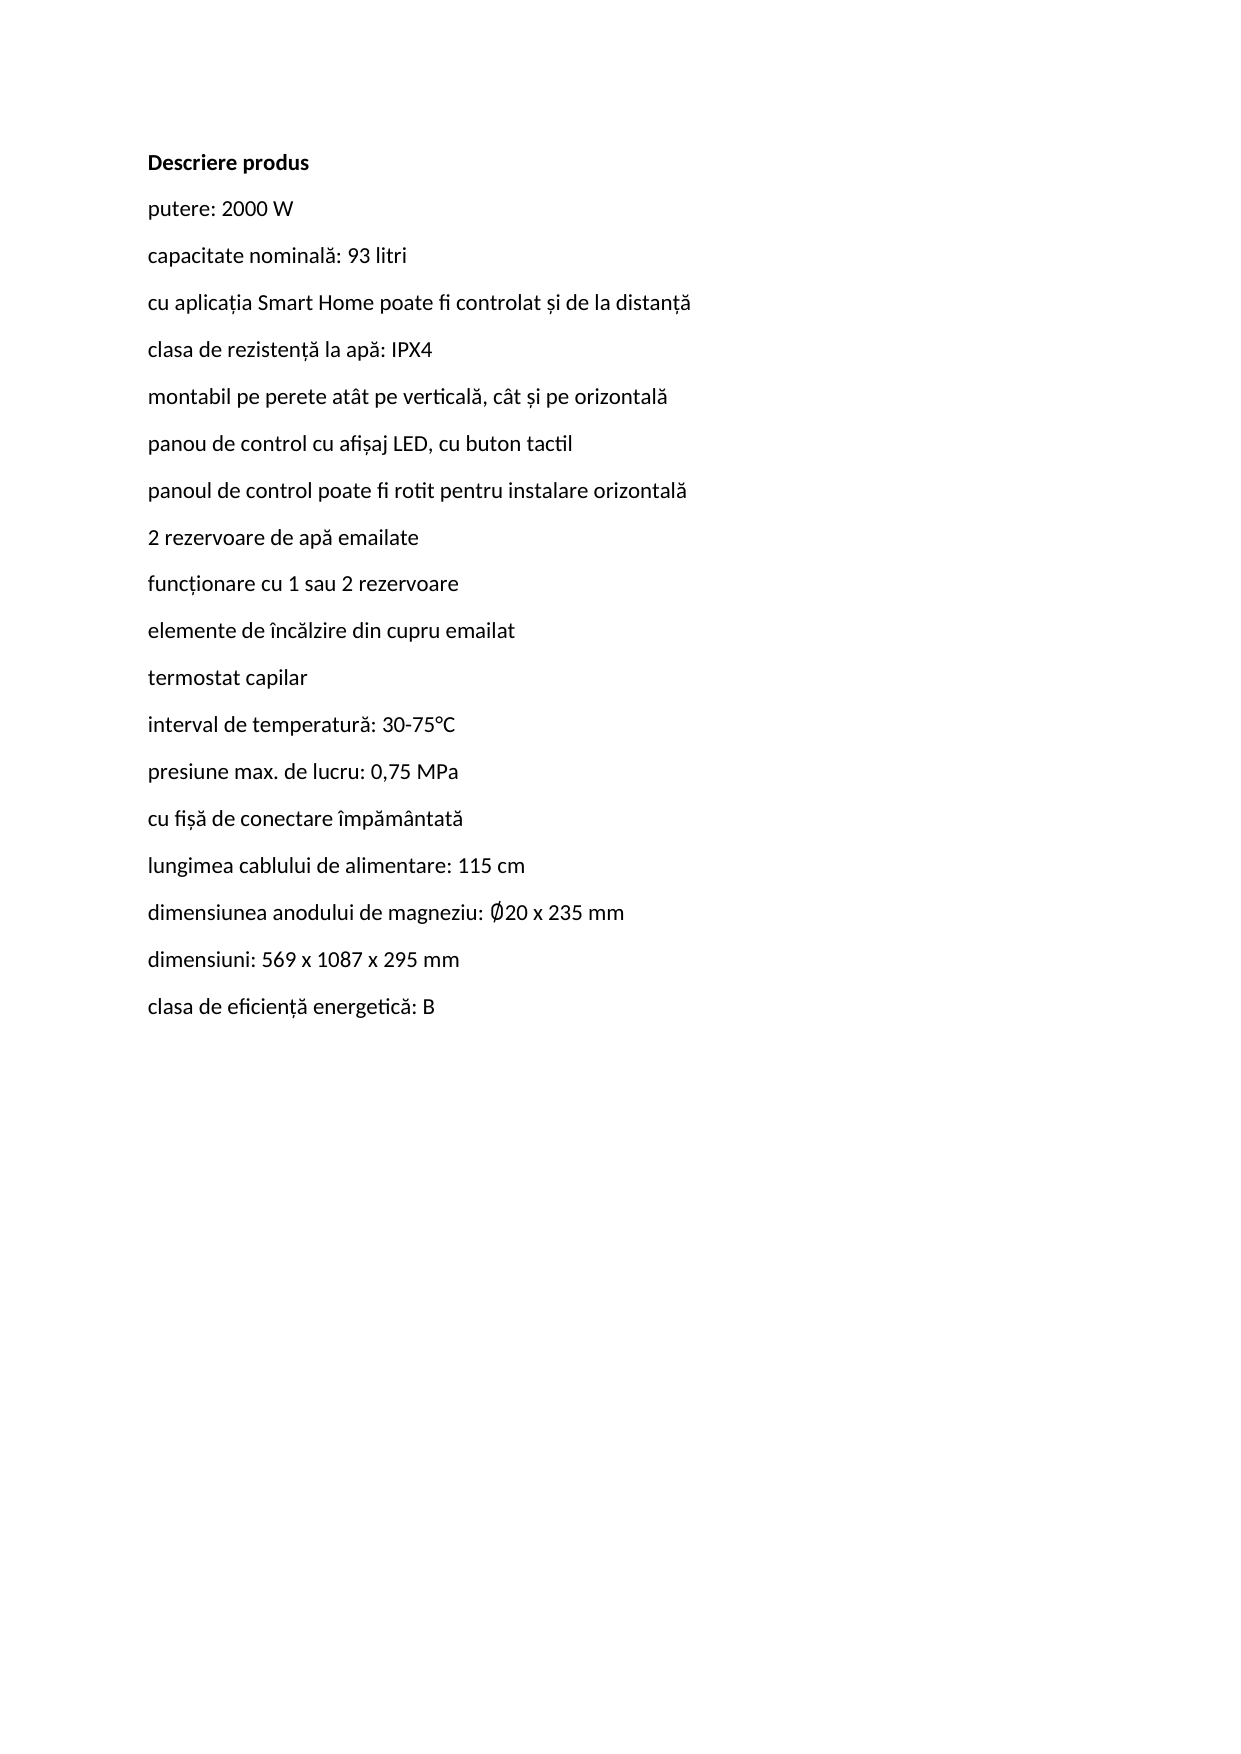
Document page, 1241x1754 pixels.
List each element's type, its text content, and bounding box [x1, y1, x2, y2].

text clasa de rezistență la apă: IPX4 [148, 335, 1093, 363]
text interval de temperatură: 30-75°C [148, 710, 1093, 738]
text elemente de încălzire din cupru emailat [148, 616, 1093, 644]
text termostat capilar [148, 663, 1093, 691]
text cu aplicația Smart Home poate fi controlat și de la distanță [148, 288, 1093, 316]
text cu fișă de conectare împământată [148, 804, 1093, 832]
text funcționare cu 1 sau 2 rezervoare [148, 569, 1093, 597]
text lungimea cablului de alimentare: 115 cm [148, 851, 1093, 879]
text presiune max. de lucru: 0,75 MPa [148, 757, 1093, 785]
text dimensiuni: 569 x 1087 x 295 mm [148, 945, 1093, 973]
text panoul de control poate fi rotit pentru instalare orizontală [148, 476, 1093, 504]
text Descriere produs [148, 148, 1093, 176]
text 2 rezervoare de apă emailate [148, 523, 1093, 551]
text putere: 2000 W [148, 194, 1093, 222]
text montabil pe perete atât pe verticală, cât și pe orizontală [148, 382, 1093, 410]
text panou de control cu afișaj LED, cu buton tactil [148, 429, 1093, 457]
text clasa de eficiență energetică: B [148, 992, 1093, 1020]
text capacitate nominală: 93 litri [148, 241, 1093, 269]
text dimensiunea anodului de magneziu: ∅20 x 235 mm [148, 898, 1093, 926]
